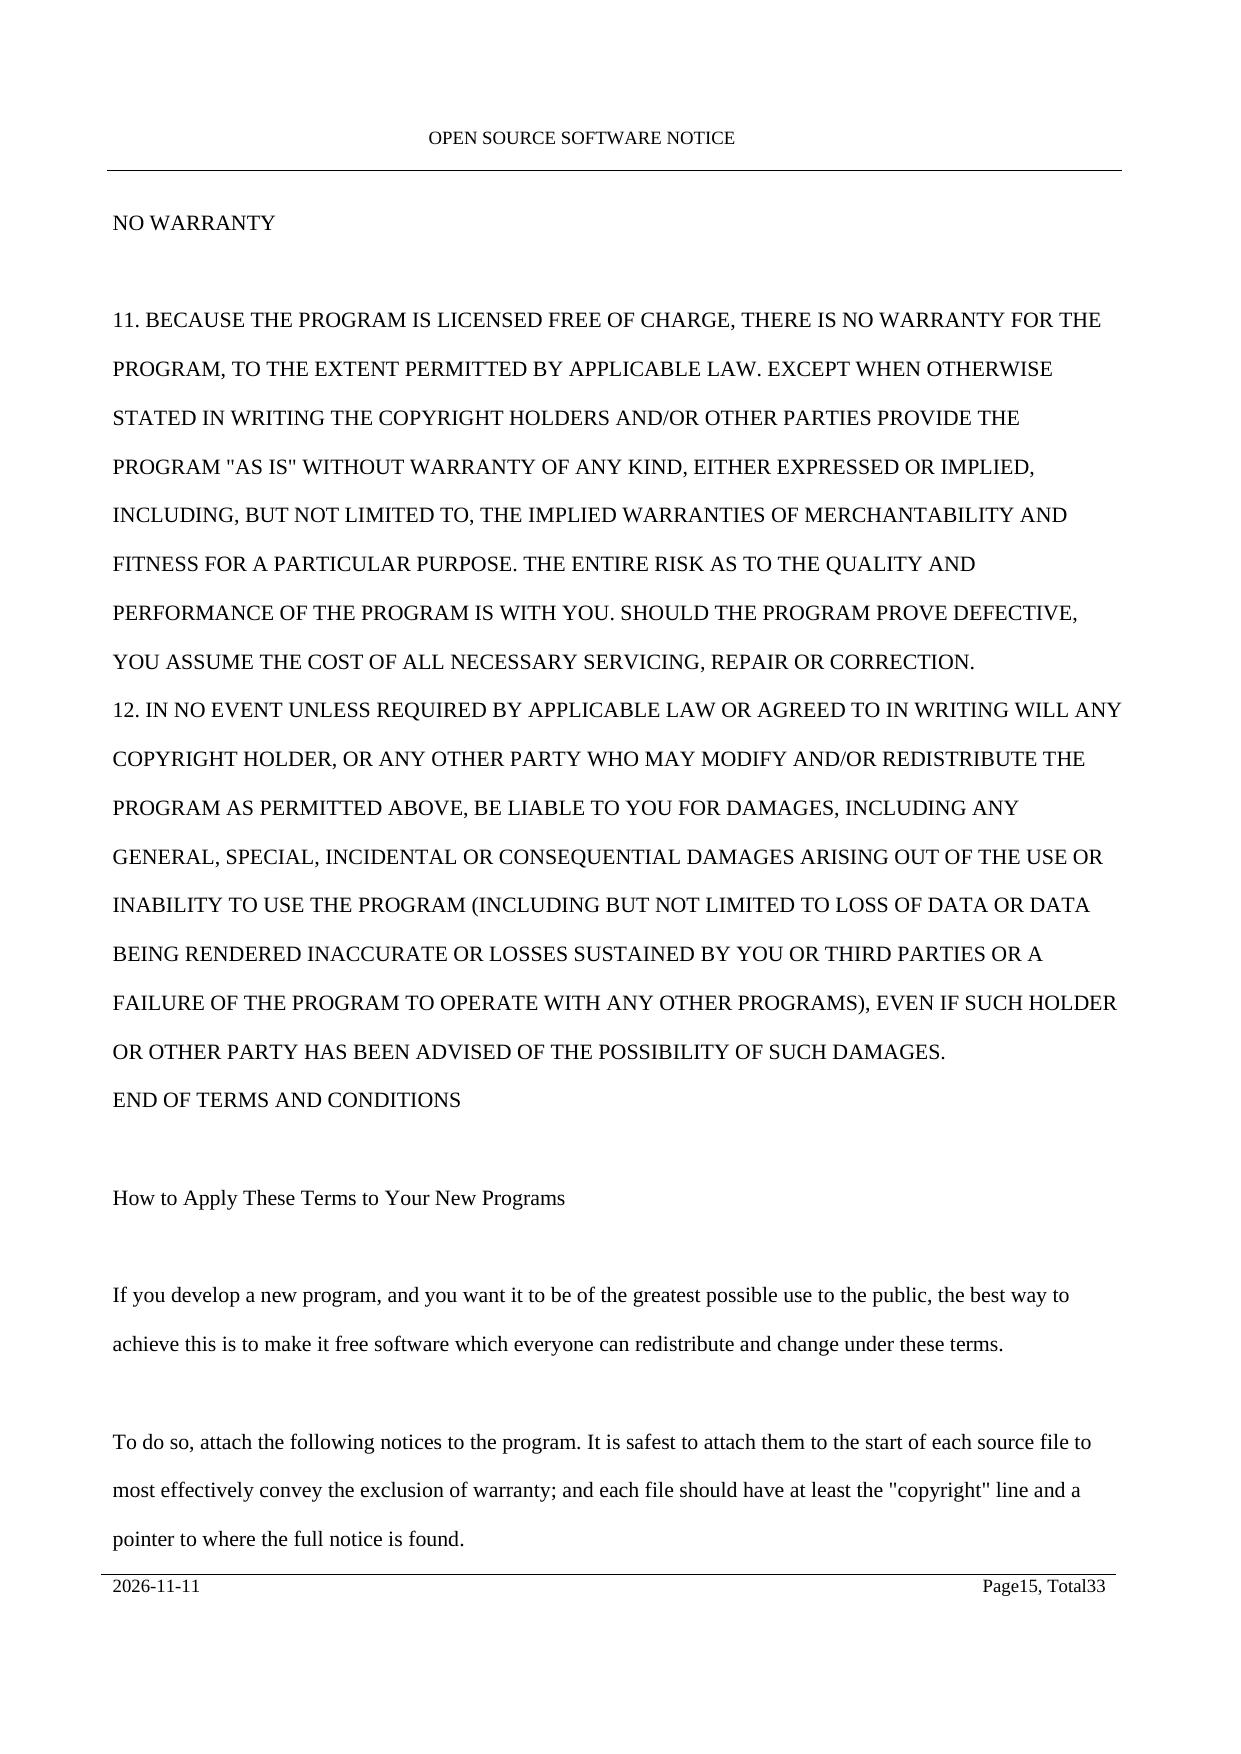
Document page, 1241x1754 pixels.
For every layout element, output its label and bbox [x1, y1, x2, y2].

text [112, 206, 1128, 1555]
